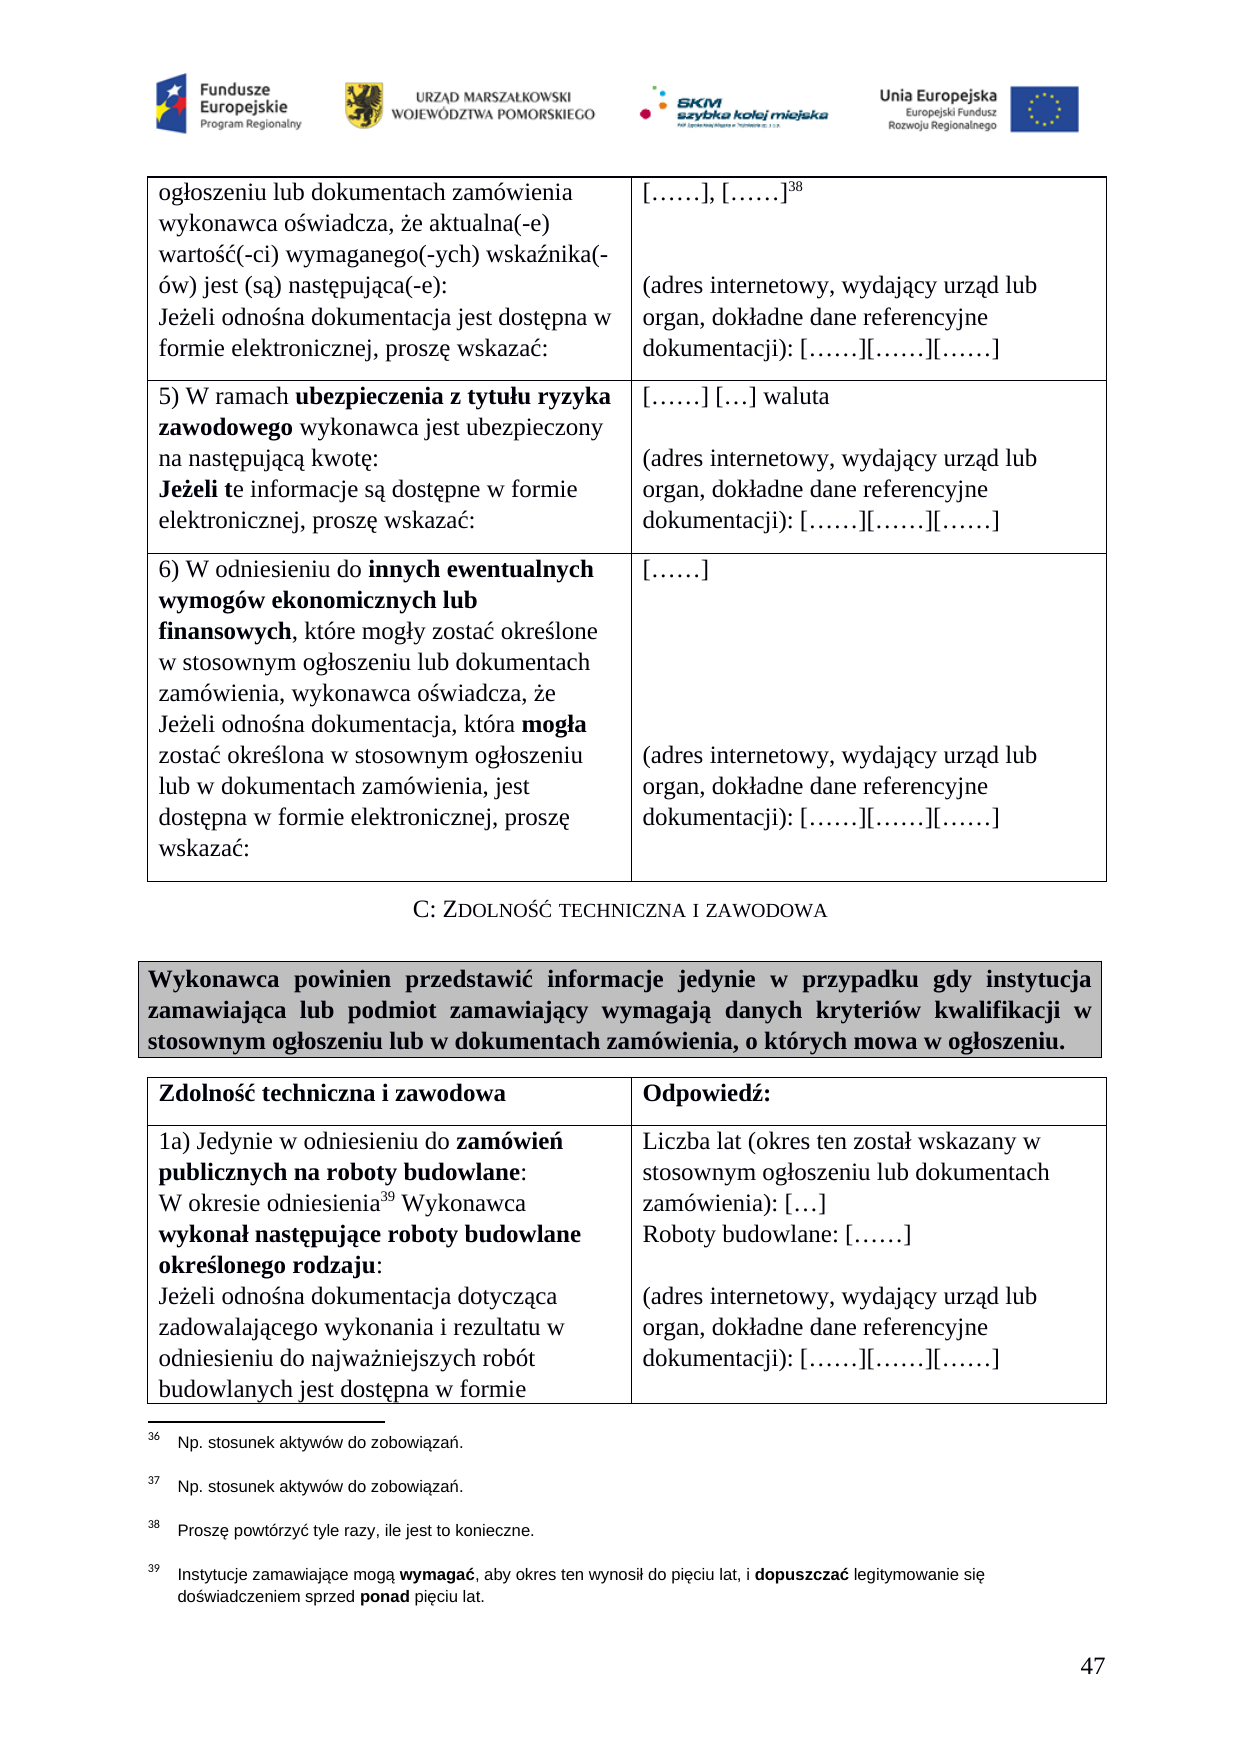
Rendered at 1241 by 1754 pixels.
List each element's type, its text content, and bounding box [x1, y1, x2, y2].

picture [147, 73, 1093, 148]
table_cell [……] (adres internetowy, wydający urząd lub organ, dokładne dane referencyjne dokumentacji): [……][……][……] [632, 554, 1106, 881]
table_cell 6) W odniesieniu do innych ewentualnych wymogów ekonomicznych lub finansowych, które mogły zostać określone w stosownym ogłoszeniu lub dokumentach zamówienia, wykonawca oświadcza, że Jeżeli odnośna dokumentacja, która mogła zostać określona w stosownym ogłoszeniu lub w dokumentach zamówienia, jest dostępna w formie elektronicznej, proszę wskazać: [148, 554, 631, 881]
table_header Zdolność techniczna i zawodowa [148, 1078, 631, 1125]
table_header Odpowiedź: [632, 1078, 1106, 1125]
text Wykonawca powinien przedstawić informacje jedynie w przypadku gdy instytucja zamawiająca lub podmiot zamawiający wymagają danych kryteriów kwalifikacji w stosownym ogłoszeniu lub w dokumentach zamówienia, o których mowa w ogłoszeniu. [139, 962, 1101, 1057]
text C: Zdolność techniczna i zawodowa [148, 894, 1093, 923]
table_cell 5) W ramach ubezpieczenia z tytułu ryzyka zawodowego wykonawca jest ubezpieczony na następującą kwotę: Jeżeli te informacje są dostępne w formie elektronicznej, proszę wskazać: [148, 381, 631, 553]
table_cell [……] […] waluta (adres internetowy, wydający urząd lub organ, dokładne dane referencyjne dokumentacji): [……][……][……] [632, 381, 1106, 553]
